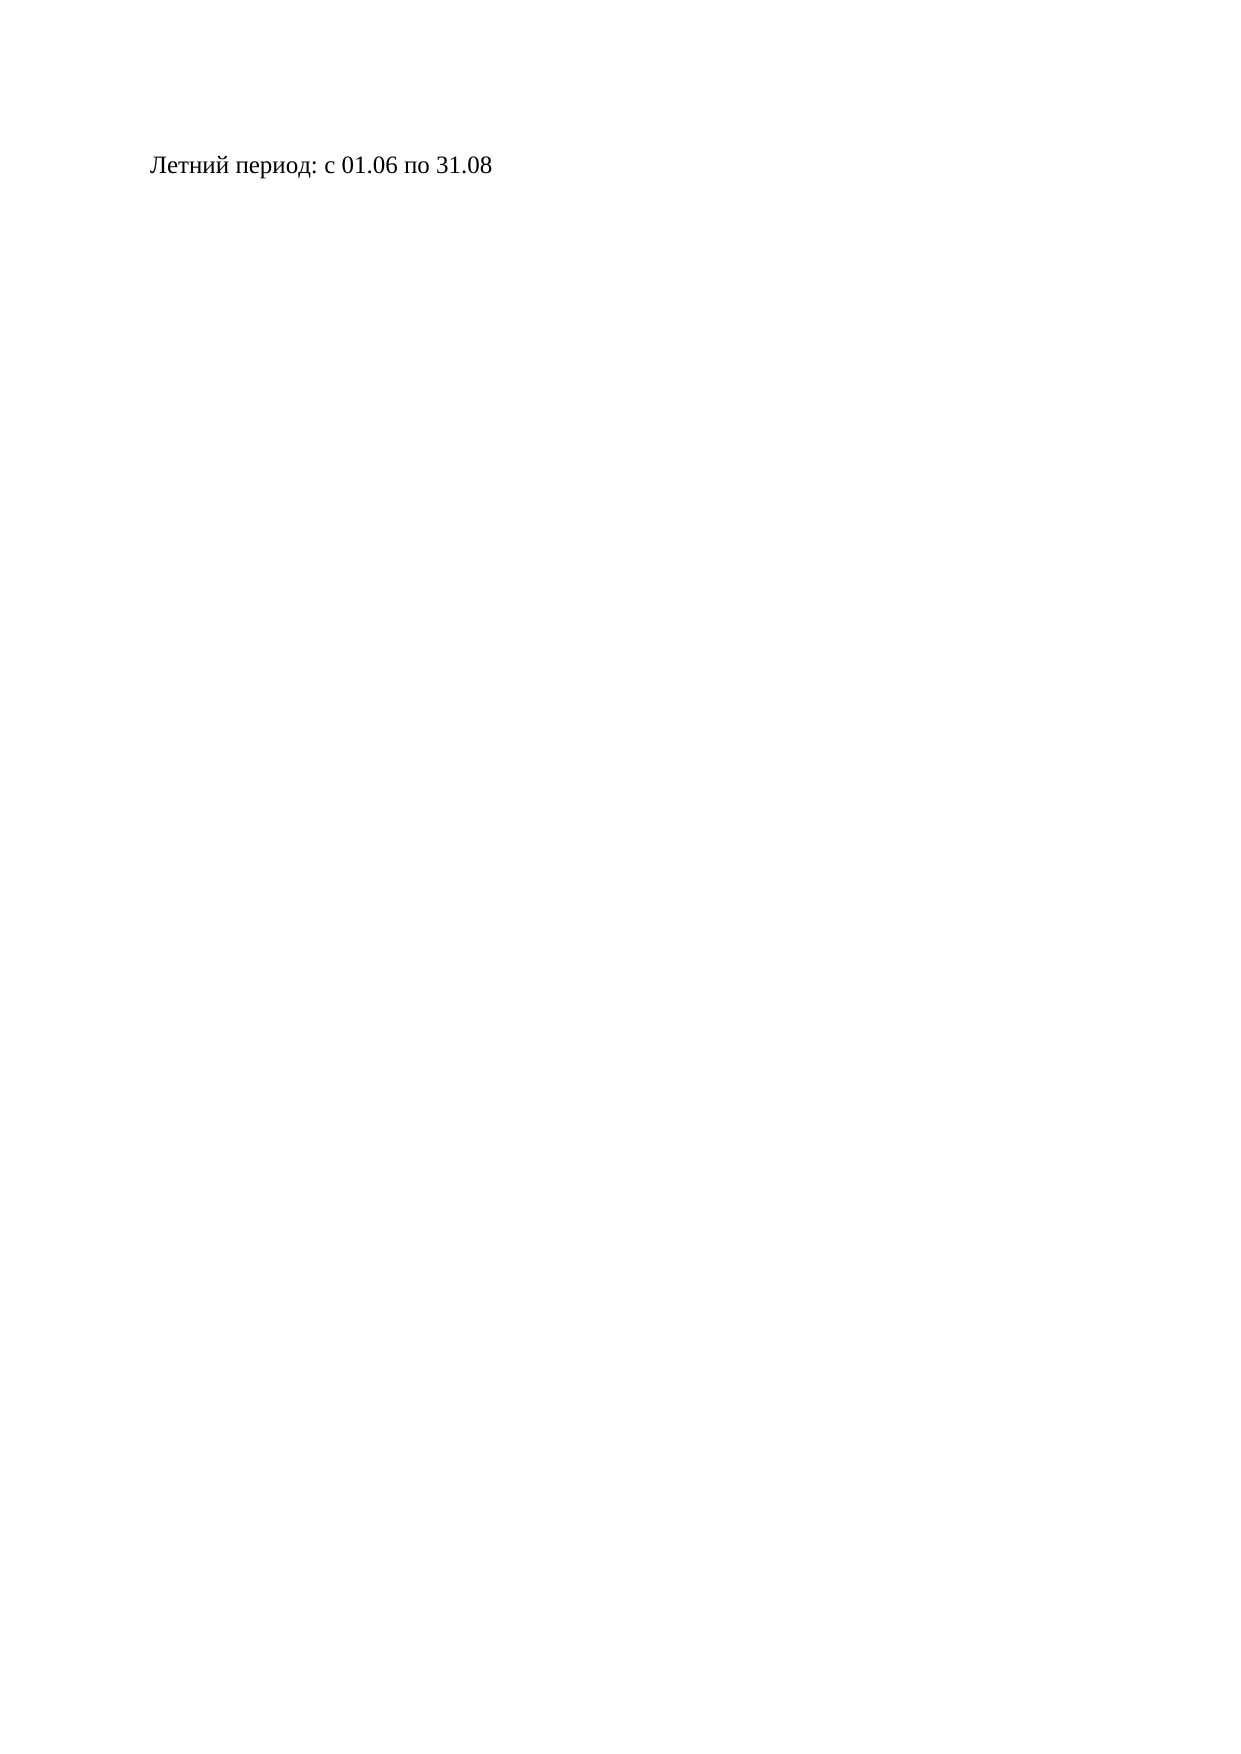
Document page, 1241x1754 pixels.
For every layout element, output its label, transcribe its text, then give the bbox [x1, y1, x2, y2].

text Летний период: с 01.06 по 31.08 [150, 150, 1090, 179]
